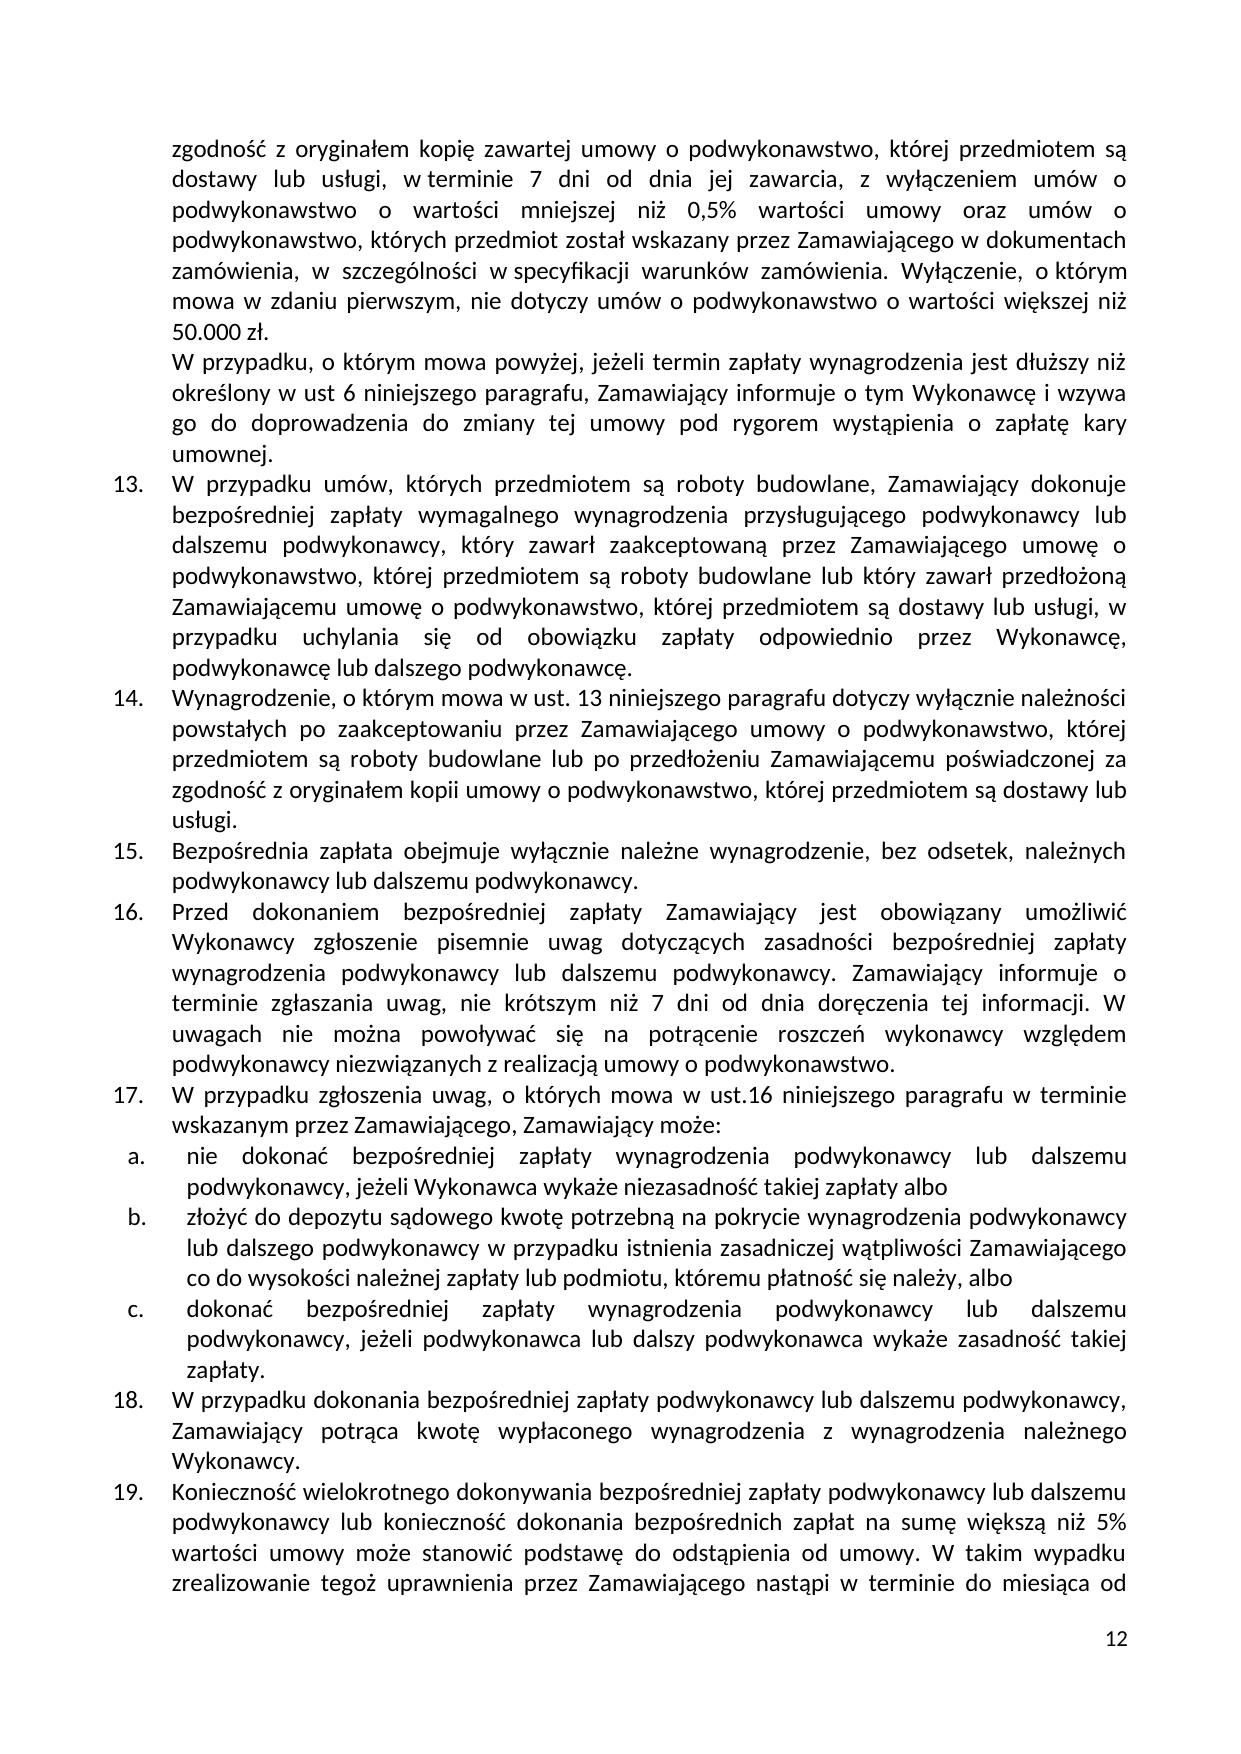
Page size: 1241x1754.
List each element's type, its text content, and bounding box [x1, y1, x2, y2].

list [112, 1476, 1128, 1598]
list złożyć do depozytu sądowego kwotę potrzebną na pokrycie wynagrodzenia podwykonawcy lub dalszego podwykonawcy w przypadku istnienia zasadniczej wątpliwości Zamawiającego co do wysokości należnej zapłaty lub podmiotu, któremu płatność się należy, albo [127, 1201, 1128, 1293]
list W przypadku umów, których przedmiotem są roboty budowlane, Zamawiający dokonuje bezpośredniej zapłaty wymagalnego wynagrodzenia przysługującego podwykonawcy lub dalszemu podwykonawcy, który zawarł zaakceptowaną przez Zamawiającego umowę o podwykonawstwo, której przedmiotem są roboty budowlane lub który zawarł przedłożoną Zamawiającemu umowę o podwykonawstwo, której przedmiotem są dostawy lub usługi, w przypadku uchylania się od obowiązku zapłaty odpowiednio przez Wykonawcę, podwykonawcę lub dalszego podwykonawcę. [112, 469, 1128, 682]
list dokonać bezpośredniej zapłaty wynagrodzenia podwykonawcy lub dalszemu podwykonawcy, jeżeli podwykonawca lub dalszy podwykonawca wykaże zasadność takiej zapłaty. [127, 1293, 1128, 1384]
text W przypadku, o którym mowa powyżej, jeżeli termin zapłaty wynagrodzenia jest dłuższy niż określony w ust 6 niniejszego paragrafu, Zamawiający informuje o tym Wykonawcę i wzywa go do doprowadzenia do zmiany tej umowy pod rygorem wystąpienia o zapłatę kary umownej. [172, 347, 1128, 469]
list W przypadku zgłoszenia uwag, o których mowa w ust.16 niniejszego paragrafu w terminie wskazanym przez Zamawiającego, Zamawiający może: [112, 1079, 1128, 1140]
list Wynagrodzenie, o którym mowa w ust. 13 niniejszego paragrafu dotyczy wyłącznie należności powstałych po zaakceptowaniu przez Zamawiającego umowy o podwykonawstwo, której przedmiotem są roboty budowlane lub po przedłożeniu Zamawiającemu poświadczonej za zgodność z oryginałem kopii umowy o podwykonawstwo, której przedmiotem są dostawy lub usługi. [112, 682, 1128, 835]
list Bezpośrednia zapłata obejmuje wyłącznie należne wynagrodzenie, bez odsetek, należnych podwykonawcy lub dalszemu podwykonawcy. [112, 835, 1128, 896]
list nie dokonać bezpośredniej zapłaty wynagrodzenia podwykonawcy lub dalszemu podwykonawcy, jeżeli Wykonawca wykaże niezasadność takiej zapłaty albo [127, 1140, 1128, 1201]
list Przed dokonaniem bezpośredniej zapłaty Zamawiający jest obowiązany umożliwić Wykonawcy zgłoszenie pisemnie uwag dotyczących zasadności bezpośredniej zapłaty wynagrodzenia podwykonawcy lub dalszemu podwykonawcy. Zamawiający informuje o terminie zgłaszania uwag, nie krótszym niż 7 dni od dnia doręczenia tej informacji. W uwagach nie można powoływać się na potrącenie roszczeń wykonawcy względem podwykonawcy niezwiązanych z realizacją umowy o podwykonawstwo. [112, 896, 1128, 1079]
list W przypadku dokonania bezpośredniej zapłaty podwykonawcy lub dalszemu podwykonawcy, Zamawiający potrąca kwotę wypłaconego wynagrodzenia z wynagrodzenia należnego Wykonawcy. [112, 1384, 1128, 1476]
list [112, 133, 1128, 347]
